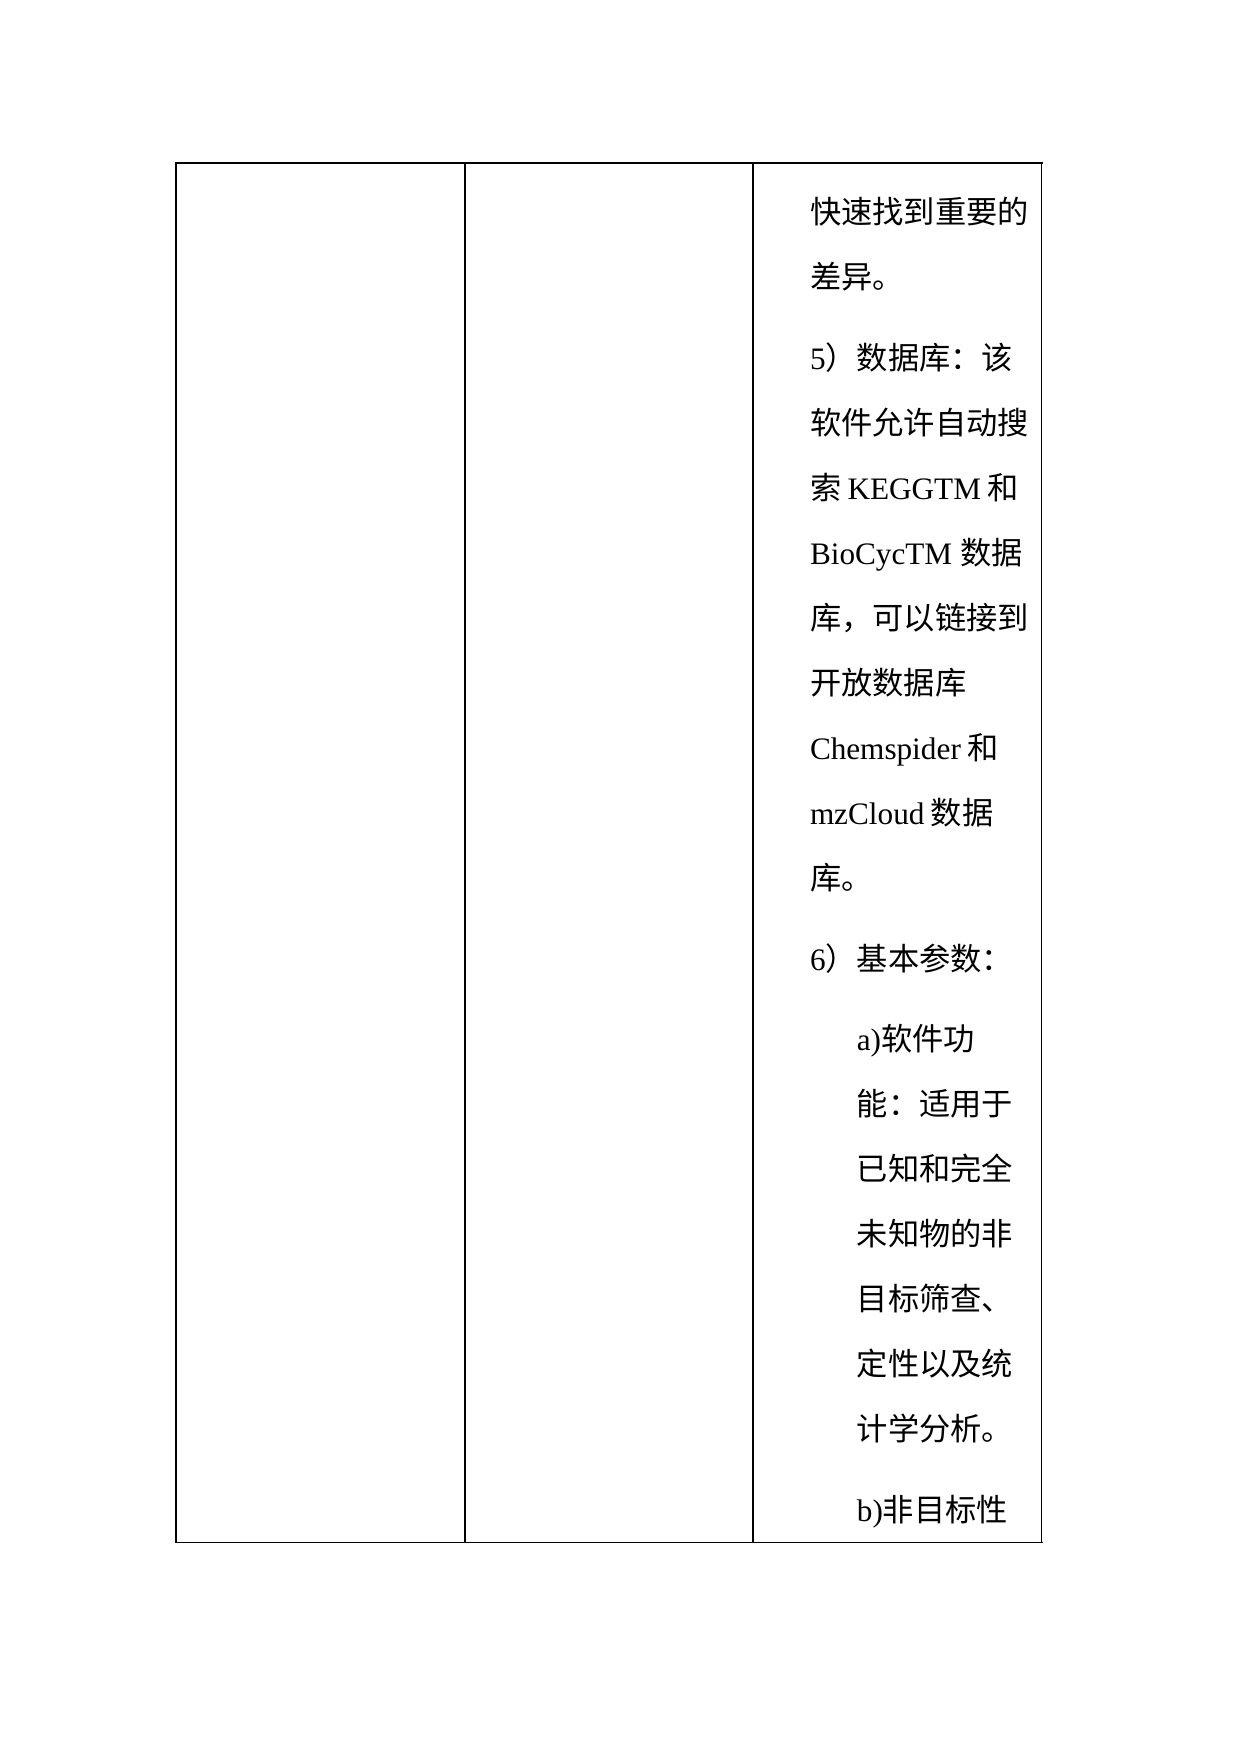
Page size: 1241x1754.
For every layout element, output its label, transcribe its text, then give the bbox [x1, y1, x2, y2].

table_cell 1 [466, 164, 752, 1542]
table_cell [177, 164, 464, 1542]
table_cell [754, 164, 1041, 1542]
